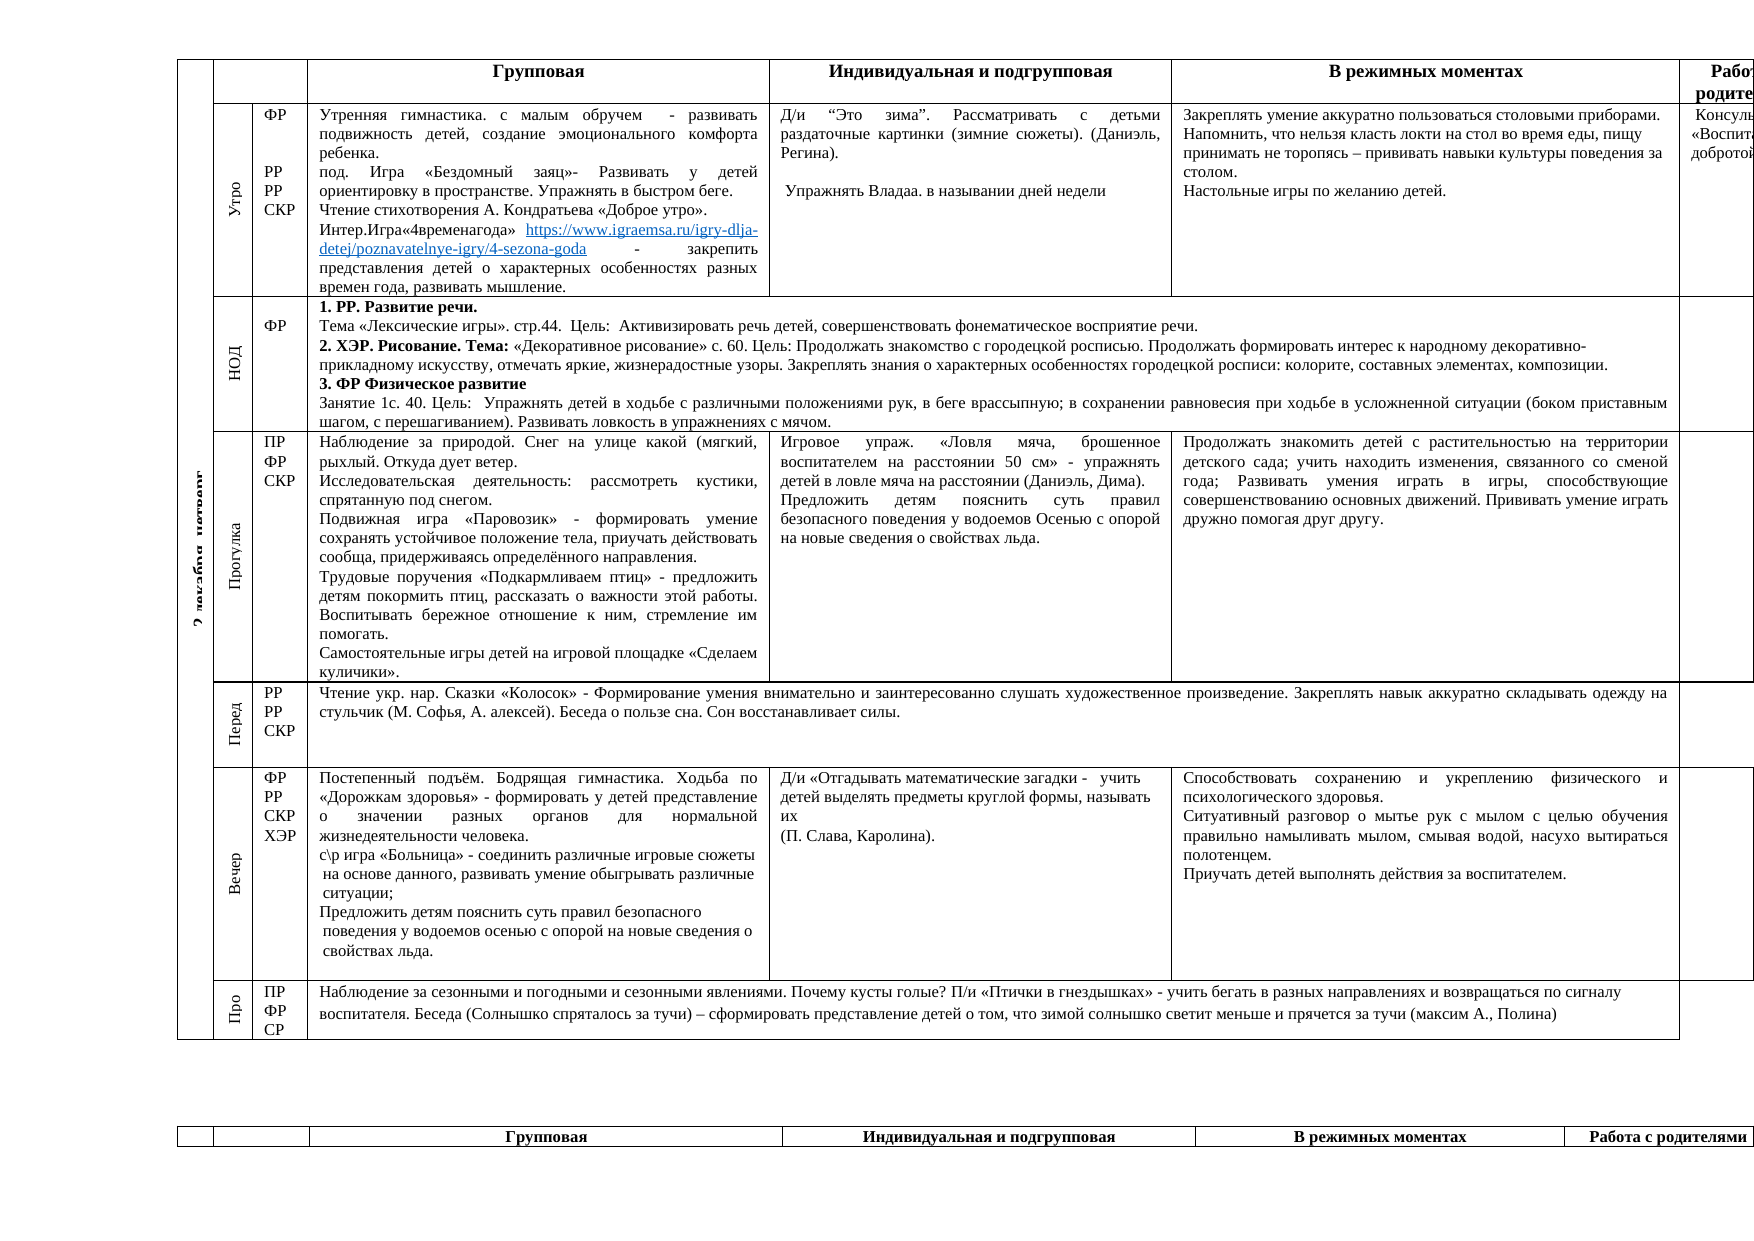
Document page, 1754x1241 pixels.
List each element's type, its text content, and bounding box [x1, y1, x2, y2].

table_cell ФР РР СКР ХЭР [253, 768, 307, 980]
table_header Индивидуальная и подгрупповая [770, 60, 1171, 103]
table_header В режимных моментах [1172, 60, 1679, 103]
table_header 2 декабря, четверг [178, 60, 213, 1039]
table_cell Утро [214, 104, 252, 296]
table_cell Наблюдение за природой. Снег на улице какой (мягкий, рыхлый. Откуда дует ветер. Исследовательская деятельность: рассмотреть кустики, спрятанную под снегом. Подвижная игра «Паровозик» - формировать умение сохранять устойчивое положение тела, приучать действовать сообща, придерживаясь определённого направления. Трудовые поручения «Подкармливаем птиц» - предложить детям покормить птиц, рассказать о важности этой работы. Воспитывать бережное отношение к ним, стремление им помогать. Самостоятельные игры детей на игровой площадке «Сделаем куличики». [308, 432, 769, 681]
table_cell [1680, 432, 1753, 681]
table_header Групповая [310, 1127, 782, 1146]
table_cell Способствовать сохранению и укреплению физического и психологического здоровья. Ситуативный разговор о мытье рук с мылом с целью обучения правильно намыливать мылом, смывая водой, насухо вытираться полотенцем. Приучать детей выполнять действия за воспитателем. [1172, 768, 1679, 980]
table_cell РР РР СКР [253, 683, 307, 767]
table_cell Д/и “Это зима”. Рассматривать с детьми раздаточные картинки (зимние сюжеты). (Даниэль, Регина). Упражнять Владаа. в назывании дней недели [770, 104, 1171, 296]
table_cell Постепенный подъём. Бодрящая гимнастика. Ходьба по «Дорожкам здоровья» - формировать у детей представление о значении разных органов для нормальной жизнедеятельности человека. с\р игра «Больница» - соединить различные игровые сюжеты на основе данного, развивать умение обыгрывать различные ситуации; Предложить детям пояснить суть правил безопасного поведения у водоемов осенью с опорой на новые сведения о свойствах льда. [308, 768, 769, 980]
table_cell ПР ФР СКР [253, 432, 307, 681]
table_header Индивидуальная и подгрупповая [783, 1127, 1195, 1146]
table_cell НОД [214, 297, 252, 431]
table_cell Закреплять умение аккуратно пользоваться столовыми приборами. Напомнить, что нельзя класть локти на стол во время еды, пищу принимать не торопясь – прививать навыки культуры поведения за столом. Настольные игры по желанию детей. [1172, 104, 1679, 296]
table_cell [1680, 297, 1753, 431]
table_cell ФР РР РР СКР [253, 104, 307, 296]
table_cell Д/и «Отгадывать математические загадки - учить детей выделять предметы круглой формы, называть их (П. Слава, Каролина). [770, 768, 1171, 980]
table_cell Консультация «Воспитание добротой» [1680, 104, 1753, 296]
table_cell Утренняя гимнастика. с малым обручем - развивать подвижность детей, создание эмоционального комфорта ребенка. под. Игра «Бездомный заяц»- Развивать у детей ориентировку в пространстве. Упражнять в быстром беге. Чтение стихотворения А. Кондратьева «Доброе утро». Интер.Игра«4временагода» https://www.igraemsa.ru/igry-dlja-detej/poznavatelnye-igry/4-sezona-goda - закрепить представления детей о характерных особенностях разных времен года, развивать мышление. [308, 104, 769, 296]
table_cell 1. РР. Развитие речи. Тема «Лексические игры». стр.44. Цель: Активизировать речь детей, совершенствовать фонематическое восприятие речи. 2. ХЭР. Рисование. Тема: «Декоративное рисование» с. 60. Цель: Продолжать знакомство с городецкой росписью. Продолжать формировать интерес к народному декоративно-прикладному искусству, отмечать яркие, жизнерадостные узоры. Закреплять знания о характерных особенностях городецкой росписи: колорите, составных элементах, композиции. 3. ФР Физическое развитие Занятие 1с. 40. Цель: Упражнять детей в ходьбе с различными положениями рук, в беге врассыпную; в сохранении равновесия при ходьбе в усложненной ситуации (боком приставным шагом, с перешагиванием). Развивать ловкость в упражнениях с мячом. [308, 297, 1679, 431]
table_cell Прогулка [214, 981, 252, 1039]
table_cell Вечер [214, 768, 252, 980]
table_cell Чтение укр. нар. Сказки «Колосок» - Формирование умения внимательно и заинтересованно слушать художественное произведение. Закреплять навык аккуратно складывать одежду на стульчик (М. Софья, А. алексей). Беседа о пользе сна. Сон восстанавливает силы. [308, 683, 1679, 767]
table_header В режимных моментах [1196, 1127, 1564, 1146]
table_header Групповая [308, 60, 769, 103]
table_cell Прогулка [214, 432, 252, 681]
table_header [214, 60, 307, 103]
table_header Работа с родителями [1680, 60, 1753, 103]
table_cell ПР ФР СР [253, 981, 307, 1039]
table_cell Перед сном [214, 683, 252, 767]
table_cell Игровое упраж. «Ловля мяча, брошенное воспитателем на расстоянии 50 см» - упражнять детей в ловле мяча на расстоянии (Даниэль, Дима). Предложить детям пояснить суть правил безопасного поведения у водоемов Осенью с опорой на новые сведения о свойствах льда. [770, 432, 1171, 681]
table_cell Продолжать знакомить детей с растительностью на территории детского сада; учить находить изменения, связанного со сменой года; Развивать умения играть в игры, способствующие совершенствованию основных движений. Прививать умение играть дружно помогая друг другу. [1172, 432, 1679, 681]
table_cell ФР [253, 297, 307, 431]
table_cell Наблюдение за сезонными и погодными и сезонными явлениями. Почему кусты голые? П/и «Птички в гнездышках» - учить бегать в разных направлениях и возвращаться по сигналу воспитателя. Беседа (Солнышко спряталось за тучи) – сформировать представление детей о том, что зимой солнышко светит меньше и прячется за тучи (максим А., Полина) [308, 981, 1679, 1039]
table_cell [1680, 768, 1753, 980]
table_header [214, 1127, 309, 1146]
table_header Работа с родителями [1565, 1127, 1753, 1146]
